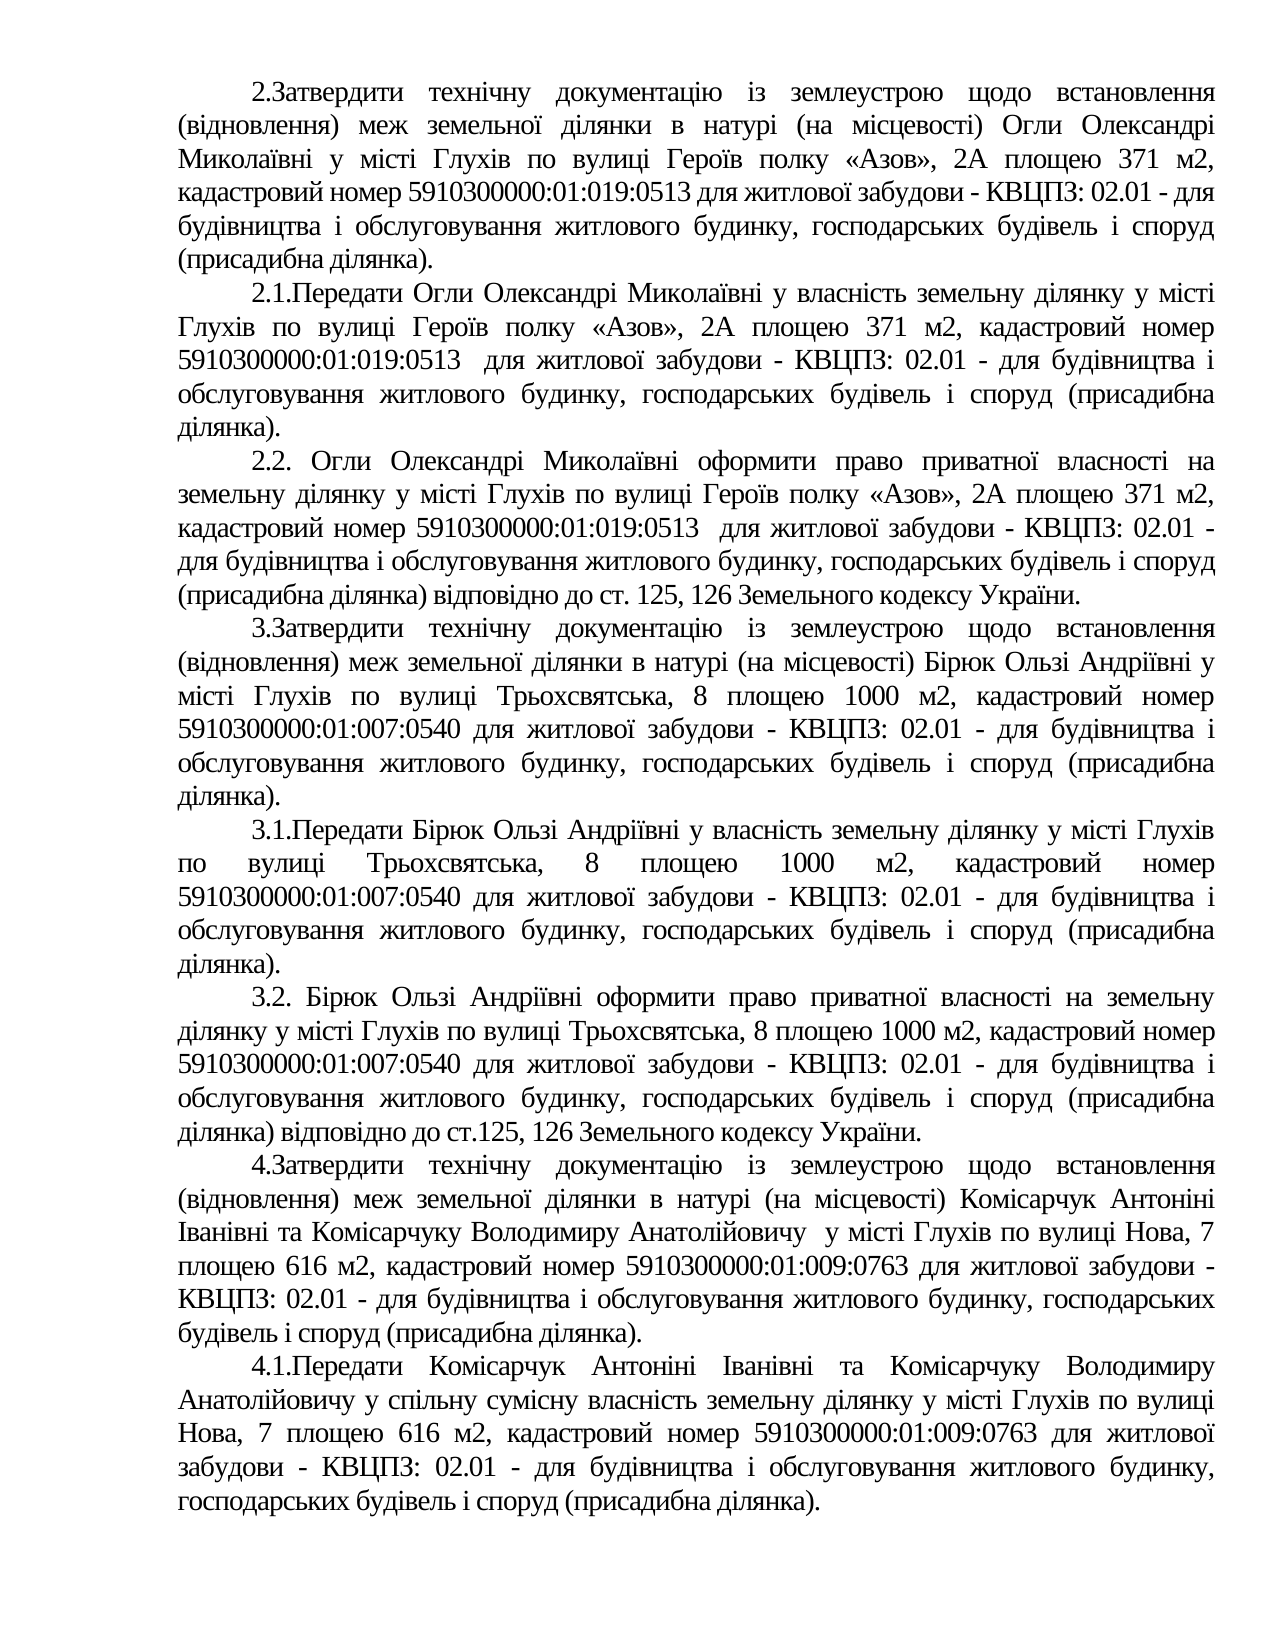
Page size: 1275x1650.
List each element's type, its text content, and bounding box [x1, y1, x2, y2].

text 4.1.Передати Комісарчук Антоніні Іванівні та Комісарчуку Володимиру Анатолійовичу у спільну сумісну власність земельну ділянку у місті Глухів по вулиці Нова, 7 площею 616 м2, кадастровий номер 5910300000:01:009:0763 для житлової забудови - КВЦПЗ: 02.01 - для будівництва і обслуговування житлового будинку, господарських будівель і споруд (присадибна ділянка). [177, 1348, 1216, 1516]
text 3.2. Бірюк Ользі Андріївні оформити право приватної власності на земельну ділянку у місті Глухів по вулиці Трьохсвятська, 8 площею 1000 м2, кадастровий номер 5910300000:01:007:0540 для житлової забудови - КВЦПЗ: 02.01 - для будівництва і обслуговування житлового будинку, господарських будівель і споруд (присадибна ділянка) відповідно до ст.125, 126 Земельного кодексу України. [177, 979, 1216, 1147]
text 2.Затвердити технічну документацію із землеустрою щодо встановлення (відновлення) меж земельної ділянки в натурі (на місцевості) Огли Олександрі Миколаївні у місті Глухів по вулиці Героїв полку «Азов», 2А площею 371 м2, кадастровий номер 5910300000:01:019:0513 для житлової забудови - КВЦПЗ: 02.01 - для будівництва і обслуговування житлового будинку, господарських будівель і споруд (присадибна ділянка). [177, 74, 1216, 275]
text 3.1.Передати Бірюк Ользі Андріївні у власність земельну ділянку у місті Глухів по вулиці Трьохсвятська, 8 площею 1000 м2, кадастровий номер 5910300000:01:007:0540 для житлової забудови - КВЦПЗ: 02.01 - для будівництва і обслуговування житлового будинку, господарських будівель і споруд (присадибна ділянка). [177, 812, 1216, 979]
text 2.2. Огли Олександрі Миколаївні оформити право приватної власності на земельну ділянку у місті Глухів по вулиці Героїв полку «Азов», 2А площею 371 м2, кадастровий номер 5910300000:01:019:0513 для житлової забудови - КВЦПЗ: 02.01 - для будівництва і обслуговування житлового будинку, господарських будівель і споруд (присадибна ділянка) відповідно до ст. 125, 126 Земельного кодексу України. [177, 443, 1216, 611]
text 3.Затвердити технічну документацію із землеустрою щодо встановлення (відновлення) меж земельної ділянки в натурі (на місцевості) Бірюк Ользі Андріївні у місті Глухів по вулиці Трьохсвятська, 8 площею 1000 м2, кадастровий номер 5910300000:01:007:0540 для житлової забудови - КВЦПЗ: 02.01 - для будівництва і обслуговування житлового будинку, господарських будівель і споруд (присадибна ділянка). [177, 611, 1216, 812]
text 2.1.Передати Огли Олександрі Миколаївні у власність земельну ділянку у місті Глухів по вулиці Героїв полку «Азов», 2А площею 371 м2, кадастровий номер 5910300000:01:019:0513 для житлової забудови - КВЦПЗ: 02.01 - для будівництва і обслуговування житлового будинку, господарських будівель і споруд (присадибна ділянка). [177, 275, 1216, 443]
text 4.Затвердити технічну документацію із землеустрою щодо встановлення (відновлення) меж земельної ділянки в натурі (на місцевості) Комісарчук Антоніні Іванівні та Комісарчуку Володимиру Анатолійовичу у місті Глухів по вулиці Нова, 7 площею 616 м2, кадастровий номер 5910300000:01:009:0763 для житлової забудови - КВЦПЗ: 02.01 - для будівництва і обслуговування житлового будинку, господарських будівель і споруд (присадибна ділянка). [177, 1147, 1216, 1348]
